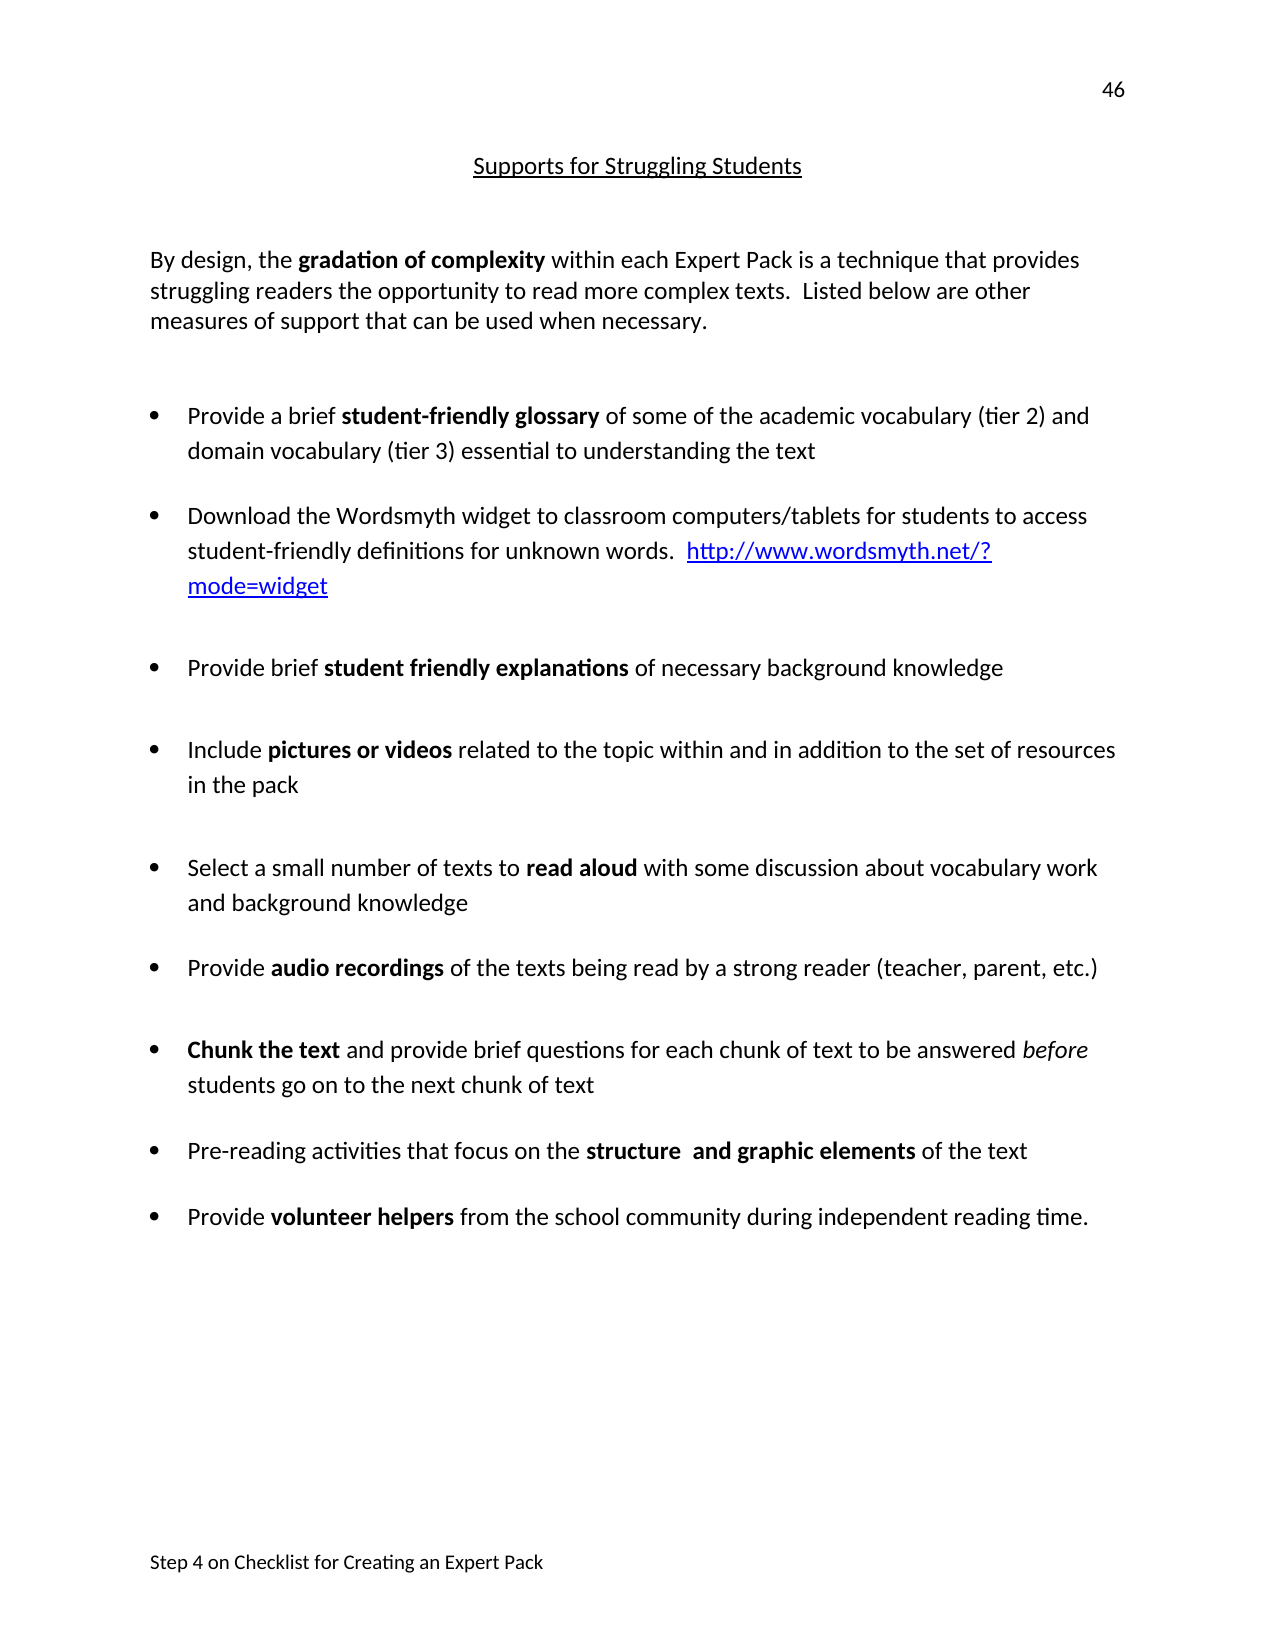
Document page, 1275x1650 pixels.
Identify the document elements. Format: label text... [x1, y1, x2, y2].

text By design, the gradation of complexity within each Expert Pack is a technique that provides struggling readers the opportunity to read more complex texts. Listed below are other measures of support that can be used when necessary. [150, 244, 1125, 336]
list Provide volunteer helpers from the school community during independent reading time. [150, 1201, 1125, 1231]
list Provide a brief student-friendly glossary of some of the academic vocabulary (tier 2) and domain vocabulary (tier 3) essential to understanding the text [150, 400, 1125, 465]
list Include pictures or videos related to the topic within and in addition to the set of resources in the pack [150, 735, 1125, 800]
list Pre-reading activities that focus on the structure and graphic elements of the text [150, 1135, 1125, 1166]
list Download the Wordsmyth widget to classroom computers/tablets for students to access student-friendly definitions for unknown words. http://www.wordsmyth.net/?mode=widget [150, 500, 1125, 601]
list Chunk the text and provide brief questions for each chunk of text to be answered before students go on to the next chunk of text [150, 1034, 1125, 1100]
list Select a small number of texts to read aloud with some discussion about vocabulary work and background knowledge [150, 852, 1125, 917]
list Provide audio recordings of the texts being read by a strong reader (teacher, parent, etc.) [150, 952, 1125, 983]
list Provide brief student friendly explanations of necessary background knowledge [150, 652, 1125, 683]
text Supports for Struggling Students [150, 150, 1125, 181]
